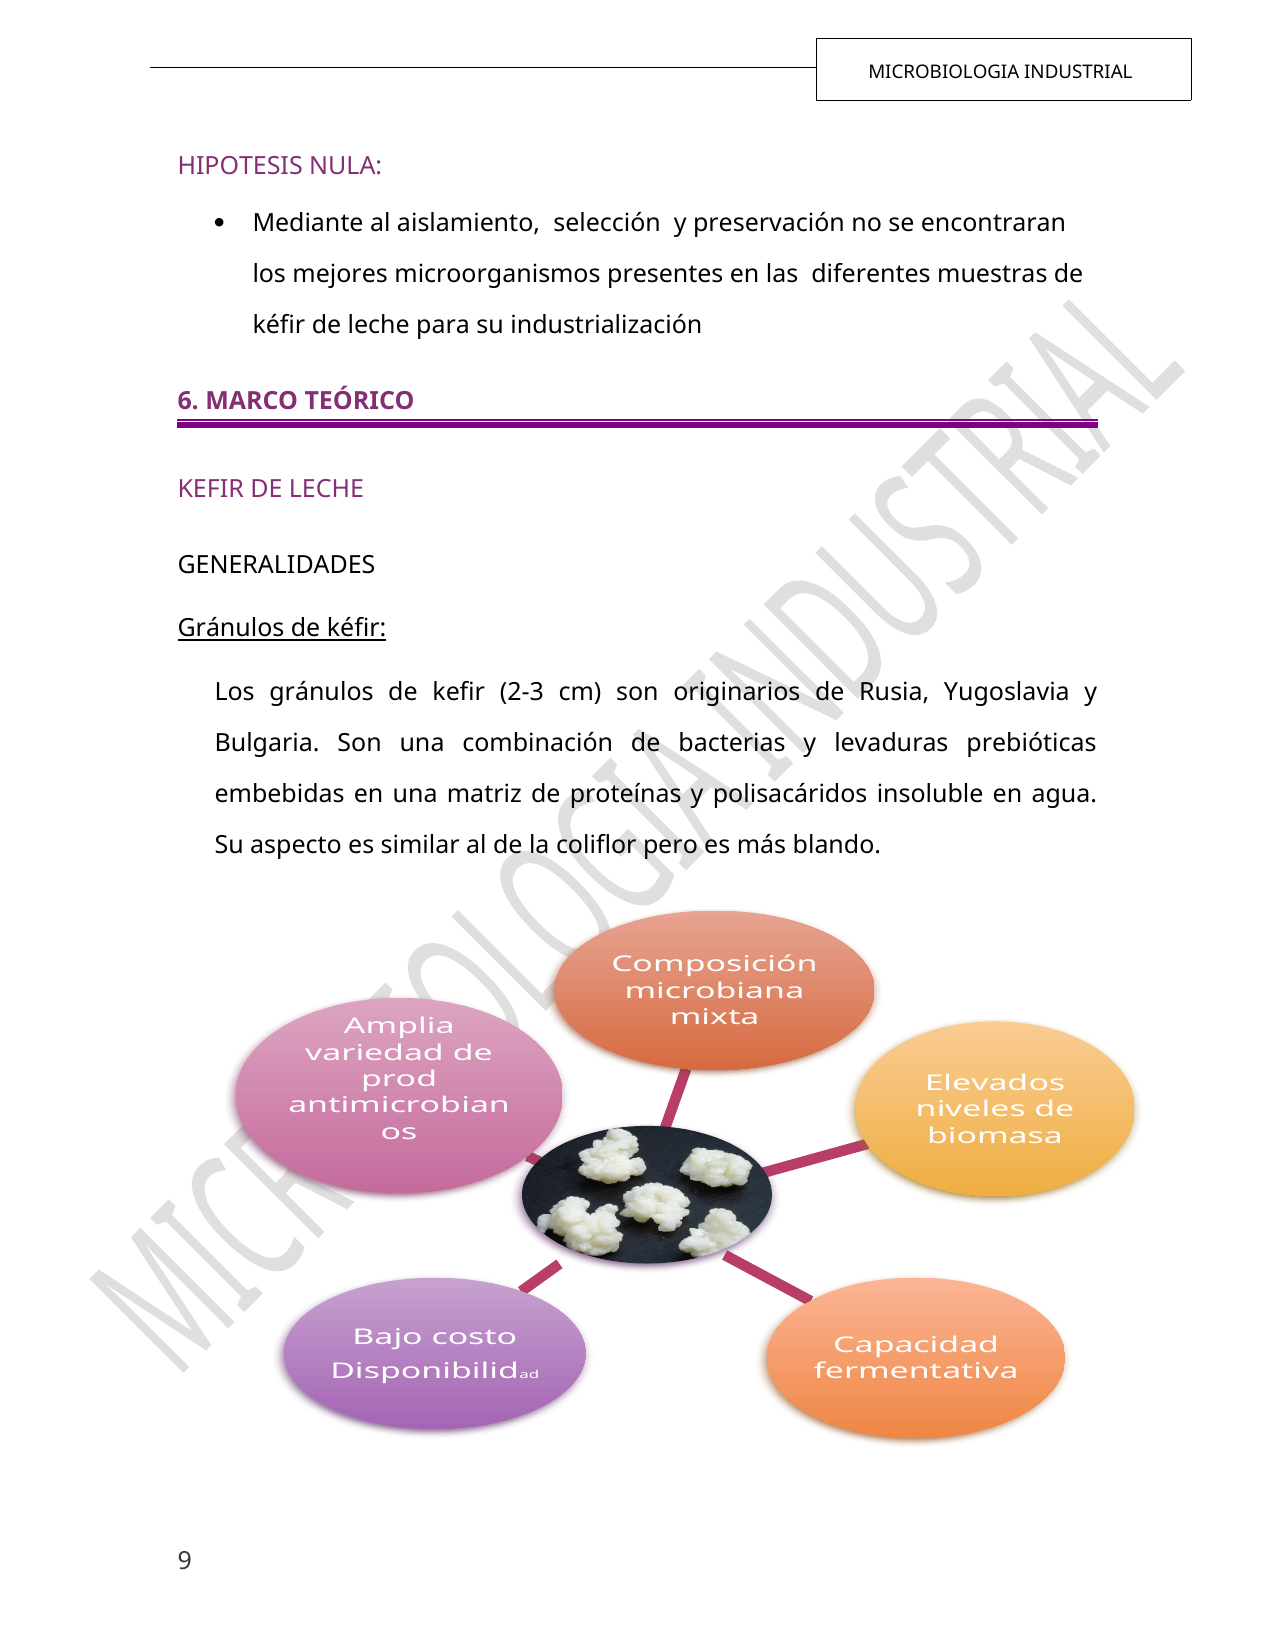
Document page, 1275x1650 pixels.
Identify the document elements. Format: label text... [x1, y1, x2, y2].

subtitle GENERALIDADES [177, 547, 1098, 581]
subtitle KEFIR DE LECHE [177, 471, 1098, 504]
subtitle 6. MARCO TEÓRICO [177, 383, 1098, 419]
text Gránulos de kéfir: [177, 610, 1098, 644]
list Mediante al aislamiento, selección y preservación no se encontraran los mejores microorganismos presentes en las diferentes muestras de kéfir de leche para su industrialización [215, 205, 1098, 341]
picture [522, 1125, 772, 1264]
subtitle HIPOTESIS NULA: [177, 148, 1098, 182]
text Los gránulos de kefir (2-3 cm) son originarios de Rusia, Yugoslavia y Bulgaria. Son una combinación de bacterias y levaduras prebióticas embebidas en una matriz de proteínas y polisacáridos insoluble en agua. Su aspecto es similar al de la coliflor pero es más blando. [214, 674, 1098, 861]
